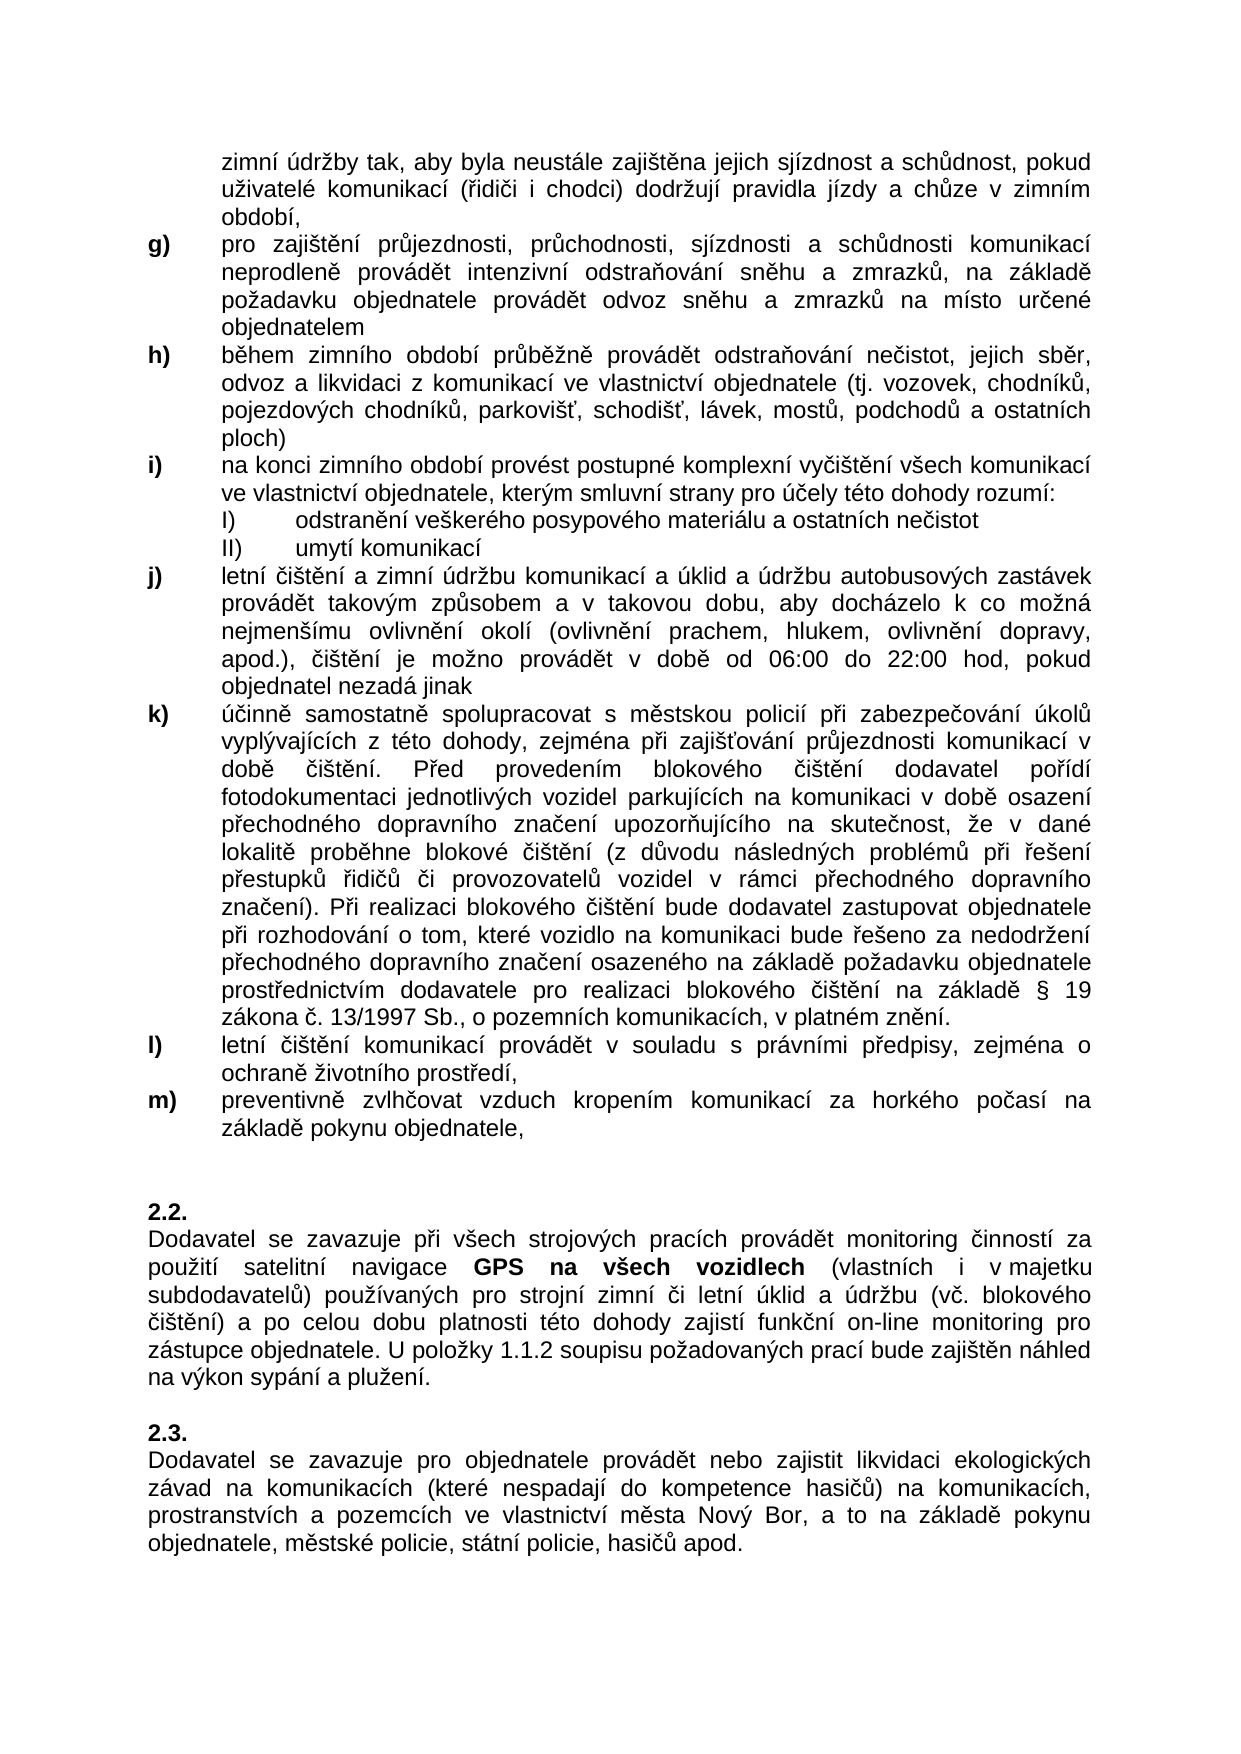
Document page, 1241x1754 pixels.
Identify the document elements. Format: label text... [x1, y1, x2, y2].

text 2.2. [148, 1198, 1093, 1225]
text m) preventivně zvlhčovat vzduch kropením komunikací za horkého počasí na základě pokynu objednatele, [148, 1086, 1093, 1141]
text g) pro zajištění průjezdnosti, průchodnosti, sjízdnosti a schůdnosti komunikací neprodleně provádět intenzivní odstraňování sněhu a zmrazků, na základě požadavku objednatele provádět odvoz sněhu a zmrazků na místo určené objednatelem [148, 230, 1093, 341]
text Dodavatel se zavazuje při všech strojových pracích provádět monitoring činností za použití satelitní navigace GPS na všech vozidlech (vlastních i v majetku subdodavatelů) používaných pro strojní zimní či letní úklid a údržbu (vč. blokového čištění) a po celou dobu platnosti této dohody zajistí funkční on-line monitoring pro zástupce objednatele. U položky 1.1.2 soupisu požadovaných prací bude zajištěn náhled na výkon sypání a plužení. [148, 1225, 1093, 1391]
text Dodavatel se zavazuje pro objednatele provádět nebo zajistit likvidaci ekologických závad na komunikacích (které nespadají do kompetence hasičů) na komunikacích, prostranstvích a pozemcích ve vlastnictví města Nový Bor, a to na základě pokynu objednatele, městské policie, státní policie, hasičů apod. [148, 1446, 1093, 1557]
text i) na konci zimního období provést postupné komplexní vyčištění všech komunikací ve vlastnictví objednatele, kterým smluvní strany pro účely této dohody rozumí: [148, 451, 1093, 506]
text I) odstranění veškerého posypového materiálu a ostatních nečistot [148, 506, 1093, 534]
text k) účinně samostatně spolupracovat s městskou policií při zabezpečování úkolů vyplývajících z této dohody, zejména při zajišťování průjezdnosti komunikací v době čištění. Před provedením blokového čištění dodavatel pořídí fotodokumentaci jednotlivých vozidel parkujících na komunikaci v době osazení přechodného dopravního značení upozorňujícího na skutečnost, že v dané lokalitě proběhne blokové čištění (z důvodu následných problémů při řešení přestupků řidičů či provozovatelů vozidel v rámci přechodného dopravního značení). Při realizaci blokového čištění bude dodavatel zastupovat objednatele při rozhodování o tom, které vozidlo na komunikaci bude řešeno za nedodržení přechodného dopravního značení osazeného na základě požadavku objednatele prostřednictvím dodavatele pro realizaci blokového čištění na základě § 19 zákona č. 13/1997 Sb., o pozemních komunikacích, v platném znění. [148, 700, 1093, 1031]
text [148, 148, 1093, 230]
text j) letní čištění a zimní údržbu komunikací a úklid a údržbu autobusových zastávek provádět takovým způsobem a v takovou dobu, aby docházelo k co možná nejmenšímu ovlivnění okolí (ovlivnění prachem, hlukem, ovlivnění dopravy, apod.), čištění je možno provádět v době od 06:00 do 22:00 hod, pokud objednatel nezadá jinak [148, 562, 1093, 700]
text l) letní čištění komunikací provádět v souladu s právními předpisy, zejména o ochraně životního prostředí, [148, 1031, 1093, 1086]
text 2.3. [148, 1418, 1093, 1446]
text II) umytí komunikací [148, 534, 1093, 562]
text h) během zimního období průběžně provádět odstraňování nečistot, jejich sběr, odvoz a likvidaci z komunikací ve vlastnictví objednatele (tj. vozovek, chodníků, pojezdových chodníků, parkovišť, schodišť, lávek, mostů, podchodů a ostatních ploch) [148, 341, 1093, 451]
